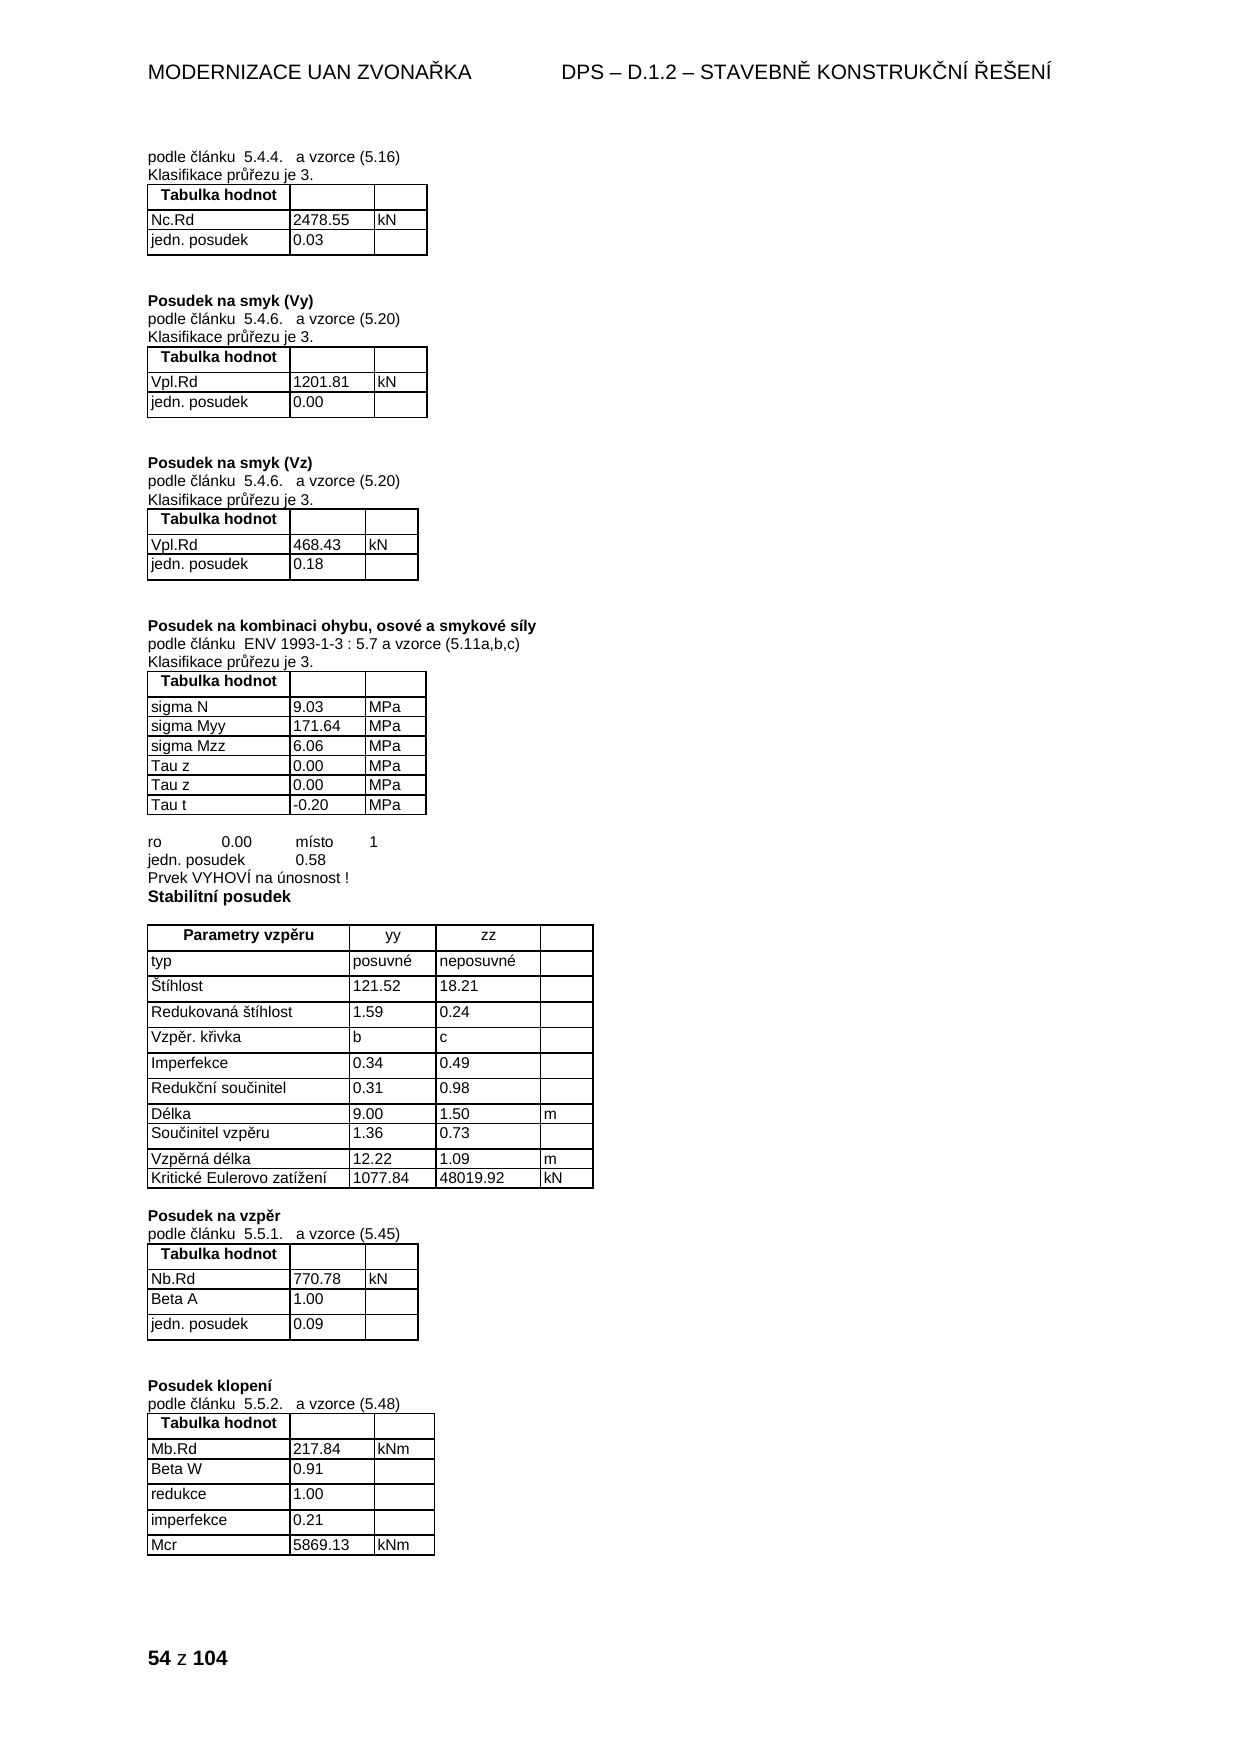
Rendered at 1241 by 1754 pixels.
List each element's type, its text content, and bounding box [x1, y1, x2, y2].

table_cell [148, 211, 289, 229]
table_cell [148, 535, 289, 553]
text Klasifikace průřezu je 3. [148, 652, 1093, 671]
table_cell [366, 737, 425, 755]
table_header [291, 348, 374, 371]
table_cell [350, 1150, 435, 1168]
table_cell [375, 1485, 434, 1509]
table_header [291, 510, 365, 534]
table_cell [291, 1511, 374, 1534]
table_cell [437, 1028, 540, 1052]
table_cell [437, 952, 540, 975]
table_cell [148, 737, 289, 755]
text podle článku 5.4.6. a vzorce (5.20) [148, 472, 1093, 490]
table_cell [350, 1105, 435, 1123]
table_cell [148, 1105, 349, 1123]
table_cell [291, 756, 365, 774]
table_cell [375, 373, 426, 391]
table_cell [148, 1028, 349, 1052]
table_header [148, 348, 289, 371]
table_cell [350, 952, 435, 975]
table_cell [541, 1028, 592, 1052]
text Posudek na smyk (Vz) [148, 454, 1093, 472]
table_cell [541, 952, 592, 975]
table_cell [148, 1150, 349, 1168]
text Prvek VYHOVÍ na únosnost ! [148, 869, 1093, 887]
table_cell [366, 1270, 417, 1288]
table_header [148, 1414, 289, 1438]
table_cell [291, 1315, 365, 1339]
text Posudek na kombinaci ohybu, osové a smykové síly [148, 616, 1093, 634]
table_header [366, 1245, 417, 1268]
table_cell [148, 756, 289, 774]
text podle článku 5.5.2. a vzorce (5.48) [148, 1395, 1093, 1413]
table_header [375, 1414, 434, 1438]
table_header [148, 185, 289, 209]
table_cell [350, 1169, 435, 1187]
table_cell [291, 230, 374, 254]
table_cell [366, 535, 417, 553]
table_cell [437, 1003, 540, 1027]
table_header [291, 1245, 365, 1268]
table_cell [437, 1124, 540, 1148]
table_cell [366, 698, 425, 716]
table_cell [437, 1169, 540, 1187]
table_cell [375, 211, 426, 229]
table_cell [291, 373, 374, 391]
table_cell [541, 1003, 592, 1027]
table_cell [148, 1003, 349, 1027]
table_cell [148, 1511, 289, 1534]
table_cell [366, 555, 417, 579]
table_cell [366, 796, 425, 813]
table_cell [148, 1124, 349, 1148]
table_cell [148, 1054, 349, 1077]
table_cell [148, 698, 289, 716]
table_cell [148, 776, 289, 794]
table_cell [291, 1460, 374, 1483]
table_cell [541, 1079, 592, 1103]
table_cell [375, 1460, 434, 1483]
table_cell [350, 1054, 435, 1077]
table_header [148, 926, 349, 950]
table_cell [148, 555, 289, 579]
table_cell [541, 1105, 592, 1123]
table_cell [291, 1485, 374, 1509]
text podle článku 5.5.1. a vzorce (5.45) [148, 1225, 1093, 1243]
text Posudek klopení [148, 1377, 1093, 1395]
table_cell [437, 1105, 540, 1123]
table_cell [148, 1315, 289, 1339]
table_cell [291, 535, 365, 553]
text jedn. posudek 0.58 [148, 851, 1093, 869]
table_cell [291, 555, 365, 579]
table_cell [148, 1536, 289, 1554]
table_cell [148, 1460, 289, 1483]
text podle článku ENV 1993-1-3 : 5.7 a vzorce (5.11a,b,c) [148, 634, 1093, 652]
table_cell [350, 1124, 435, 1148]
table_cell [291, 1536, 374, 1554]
text Klasifikace průřezu je 3. [148, 166, 1093, 184]
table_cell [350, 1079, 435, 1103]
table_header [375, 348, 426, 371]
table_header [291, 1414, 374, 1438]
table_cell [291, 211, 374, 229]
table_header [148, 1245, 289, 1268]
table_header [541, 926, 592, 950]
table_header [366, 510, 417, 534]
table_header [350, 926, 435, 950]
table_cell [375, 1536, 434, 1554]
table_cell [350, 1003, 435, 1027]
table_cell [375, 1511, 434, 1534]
text Posudek na vzpěr [148, 1207, 1093, 1225]
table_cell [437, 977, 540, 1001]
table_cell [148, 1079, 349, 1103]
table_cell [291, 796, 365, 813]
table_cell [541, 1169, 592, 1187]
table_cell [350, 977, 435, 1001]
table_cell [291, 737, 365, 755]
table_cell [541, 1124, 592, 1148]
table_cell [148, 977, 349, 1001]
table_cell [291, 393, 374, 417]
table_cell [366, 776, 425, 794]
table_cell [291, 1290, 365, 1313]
text podle článku 5.4.4. a vzorce (5.16) [148, 148, 1093, 166]
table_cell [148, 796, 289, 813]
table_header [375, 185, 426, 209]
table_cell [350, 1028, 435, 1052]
text Klasifikace průřezu je 3. [148, 490, 1093, 508]
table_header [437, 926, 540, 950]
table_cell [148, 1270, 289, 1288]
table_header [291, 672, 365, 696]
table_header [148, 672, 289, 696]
text Klasifikace průřezu je 3. [148, 328, 1093, 346]
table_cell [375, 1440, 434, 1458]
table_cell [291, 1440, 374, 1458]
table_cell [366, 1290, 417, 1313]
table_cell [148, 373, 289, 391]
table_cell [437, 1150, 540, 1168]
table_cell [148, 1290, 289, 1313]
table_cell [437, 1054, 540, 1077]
text ro 0.00 místo 1 [148, 833, 1093, 851]
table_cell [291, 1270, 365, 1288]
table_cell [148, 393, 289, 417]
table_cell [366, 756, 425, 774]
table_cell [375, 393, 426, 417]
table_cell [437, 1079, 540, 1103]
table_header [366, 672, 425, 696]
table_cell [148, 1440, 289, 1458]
text Stabilitní posudek [148, 887, 1093, 906]
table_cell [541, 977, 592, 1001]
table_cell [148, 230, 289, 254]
text podle článku 5.4.6. a vzorce (5.20) [148, 310, 1093, 328]
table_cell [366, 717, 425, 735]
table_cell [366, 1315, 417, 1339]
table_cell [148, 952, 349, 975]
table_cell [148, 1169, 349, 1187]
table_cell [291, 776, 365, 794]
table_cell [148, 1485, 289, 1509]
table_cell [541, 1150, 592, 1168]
text Posudek na smyk (Vy) [148, 292, 1093, 310]
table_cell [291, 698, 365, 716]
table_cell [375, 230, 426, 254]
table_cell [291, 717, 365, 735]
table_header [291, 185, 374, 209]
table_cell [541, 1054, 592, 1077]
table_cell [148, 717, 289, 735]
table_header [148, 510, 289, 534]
